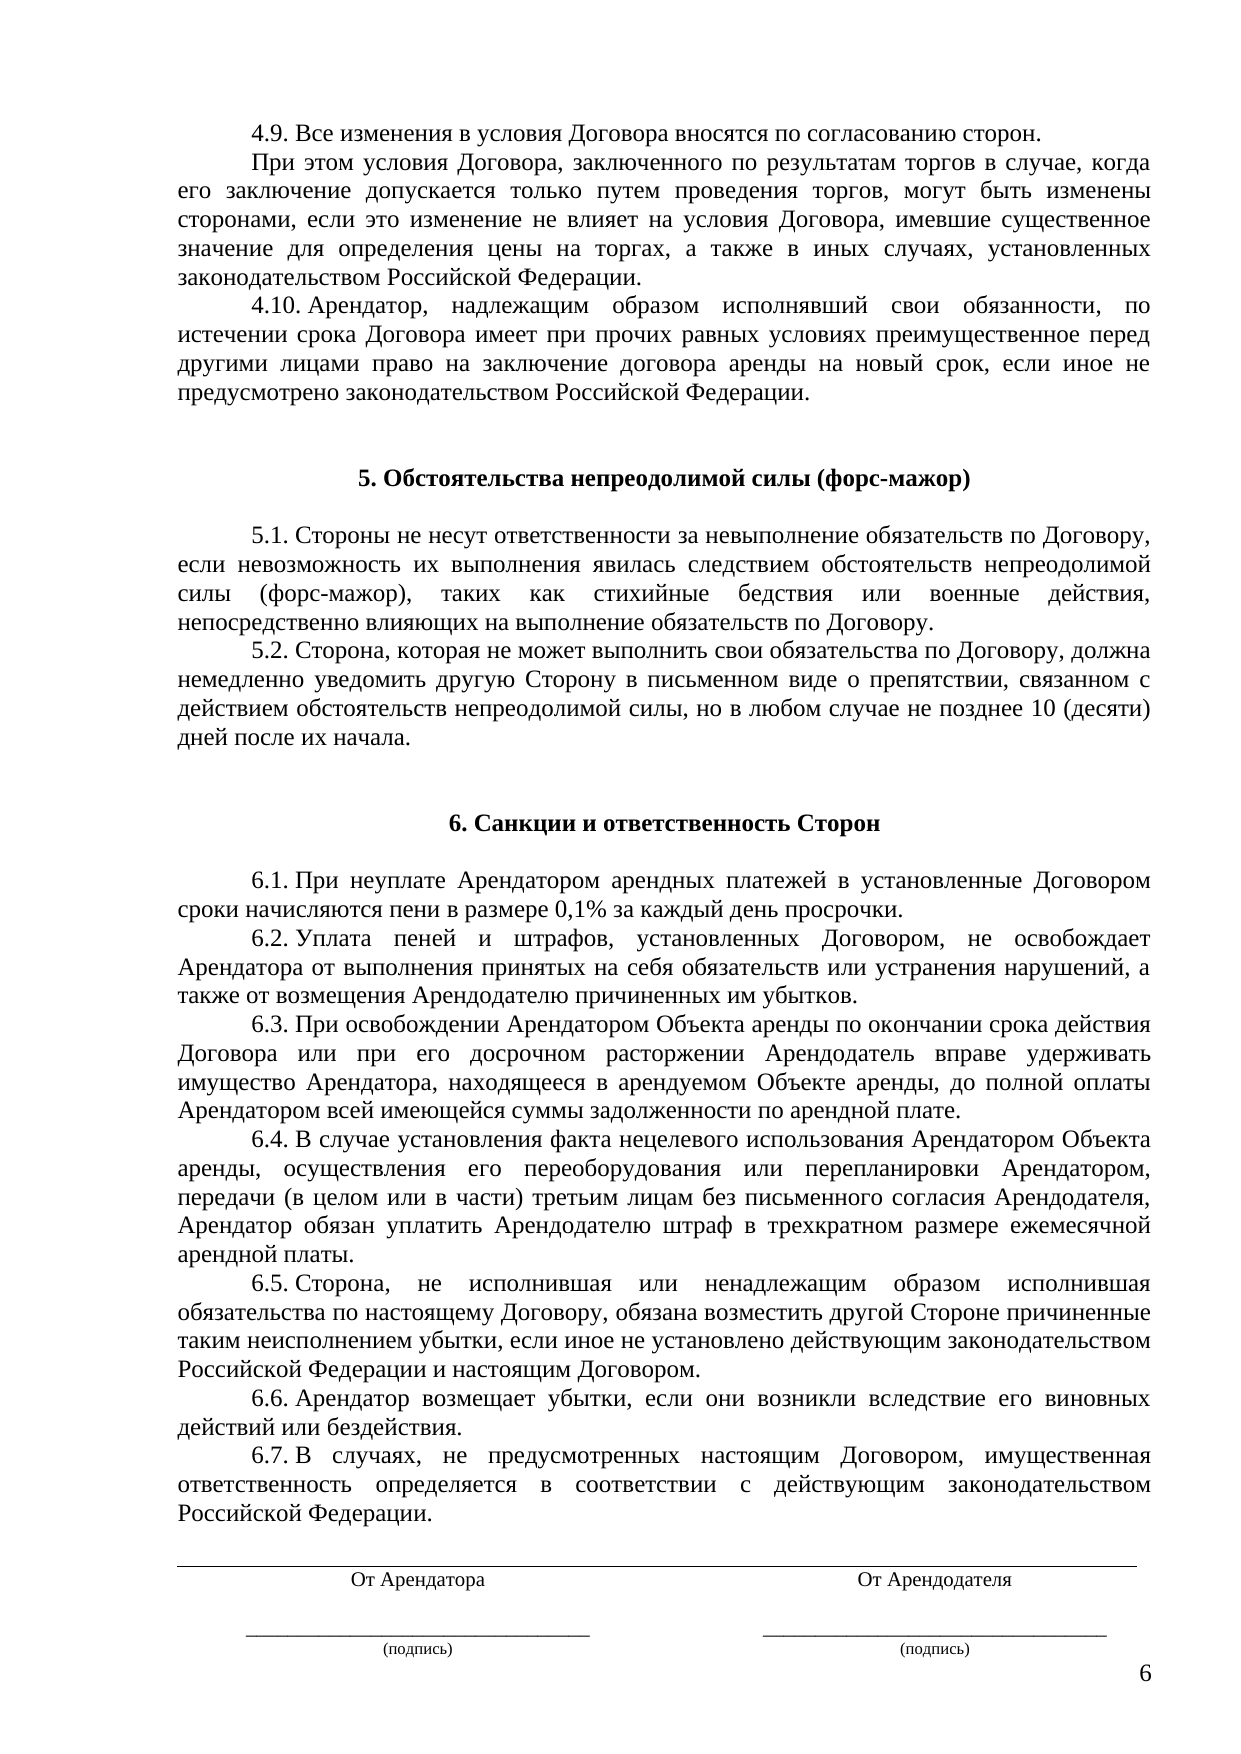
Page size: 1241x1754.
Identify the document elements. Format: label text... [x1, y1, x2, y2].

text 6.1. При неуплате Арендатором арендных платежей в установленные Договором сроки начисляются пени в размере 0,1% за каждый день просрочки. [177, 866, 1152, 923]
text 4.10. Арендатор, надлежащим образом исполнявший свои обязанности, по истечении срока Договора имеет при прочих равных условиях преимущественное перед другими лицами право на заключение договора аренды на новый срок, если иное не предусмотрено законодательством Российской Федерации. [177, 291, 1152, 406]
text 6.2. Уплата пеней и штрафов, установленных Договором, не освобождает Арендатора от выполнения принятых на себя обязательств или устранения нарушений, а также от возмещения Арендодателю причиненных им убытков. [177, 923, 1152, 1009]
text 5.1. Стороны не несут ответственности за невыполнение обязательств по Договору, если невозможность их выполнения явилась следствием обстоятельств непреодолимой силы (форс-мажор), таких как стихийные бедствия или военные действия, непосредственно влияющих на выполнение обязательств по Договору. [177, 521, 1152, 636]
text 6.7. В случаях, не предусмотренных настоящим Договором, имущественная ответственность определяется в соответствии с действующим законодательством Российской Федерации. [177, 1441, 1152, 1527]
text 5. Обстоятельства непреодолимой силы (форс-мажор) [177, 463, 1152, 492]
text 6.4. В случае установления факта нецелевого использования Арендатором Объекта аренды, осуществления его переоборудования или перепланировки Арендатором, передачи (в целом или в части) третьим лицам без письменного согласия Арендодателя, Арендатор обязан уплатить Арендодателю штраф в трехкратном размере ежемесячной арендной платы. [177, 1124, 1152, 1268]
text 6.5. Сторона, не исполнившая или ненадлежащим образом исполнившая обязательства по настоящему Договору, обязана возместить другой Стороне причиненные таким неисполнением убытки, если иное не установлено действующим законодательством Российской Федерации и настоящим Договором. [177, 1268, 1152, 1383]
text 4.9. Все изменения в условия Договора вносятся по согласованию сторон. [177, 118, 1152, 147]
text При этом условия Договора, заключенного по результатам торгов в случае, когда его заключение допускается только путем проведения торгов, могут быть изменены сторонами, если это изменение не влияет на условия Договора, имевшие существенное значение для определения цены на торгах, а также в иных случаях, установленных законодательством Российской Федерации. [177, 147, 1152, 291]
text 6.3. При освобождении Арендатором Объекта аренды по окончании срока действия Договора или при его досрочном расторжении Арендодатель вправе удерживать имущество Арендатора, находящееся в арендуемом Объекте аренды, до полной оплаты Арендатором всей имеющейся суммы задолженности по арендной плате. [177, 1009, 1152, 1124]
text 5.2. Сторона, которая не может выполнить свои обязательства по Договору, должна немедленно уведомить другую Сторону в письменном виде о препятствии, связанном с действием обстоятельств непреодолимой силы, но в любом случае не позднее 10 (десяти) дней после их начала. [177, 636, 1152, 751]
text 6.6. Арендатор возмещает убытки, если они возникли вследствие его виновных действий или бездействия. [177, 1383, 1152, 1441]
text 6. Санкции и ответственность Сторон [177, 808, 1152, 837]
